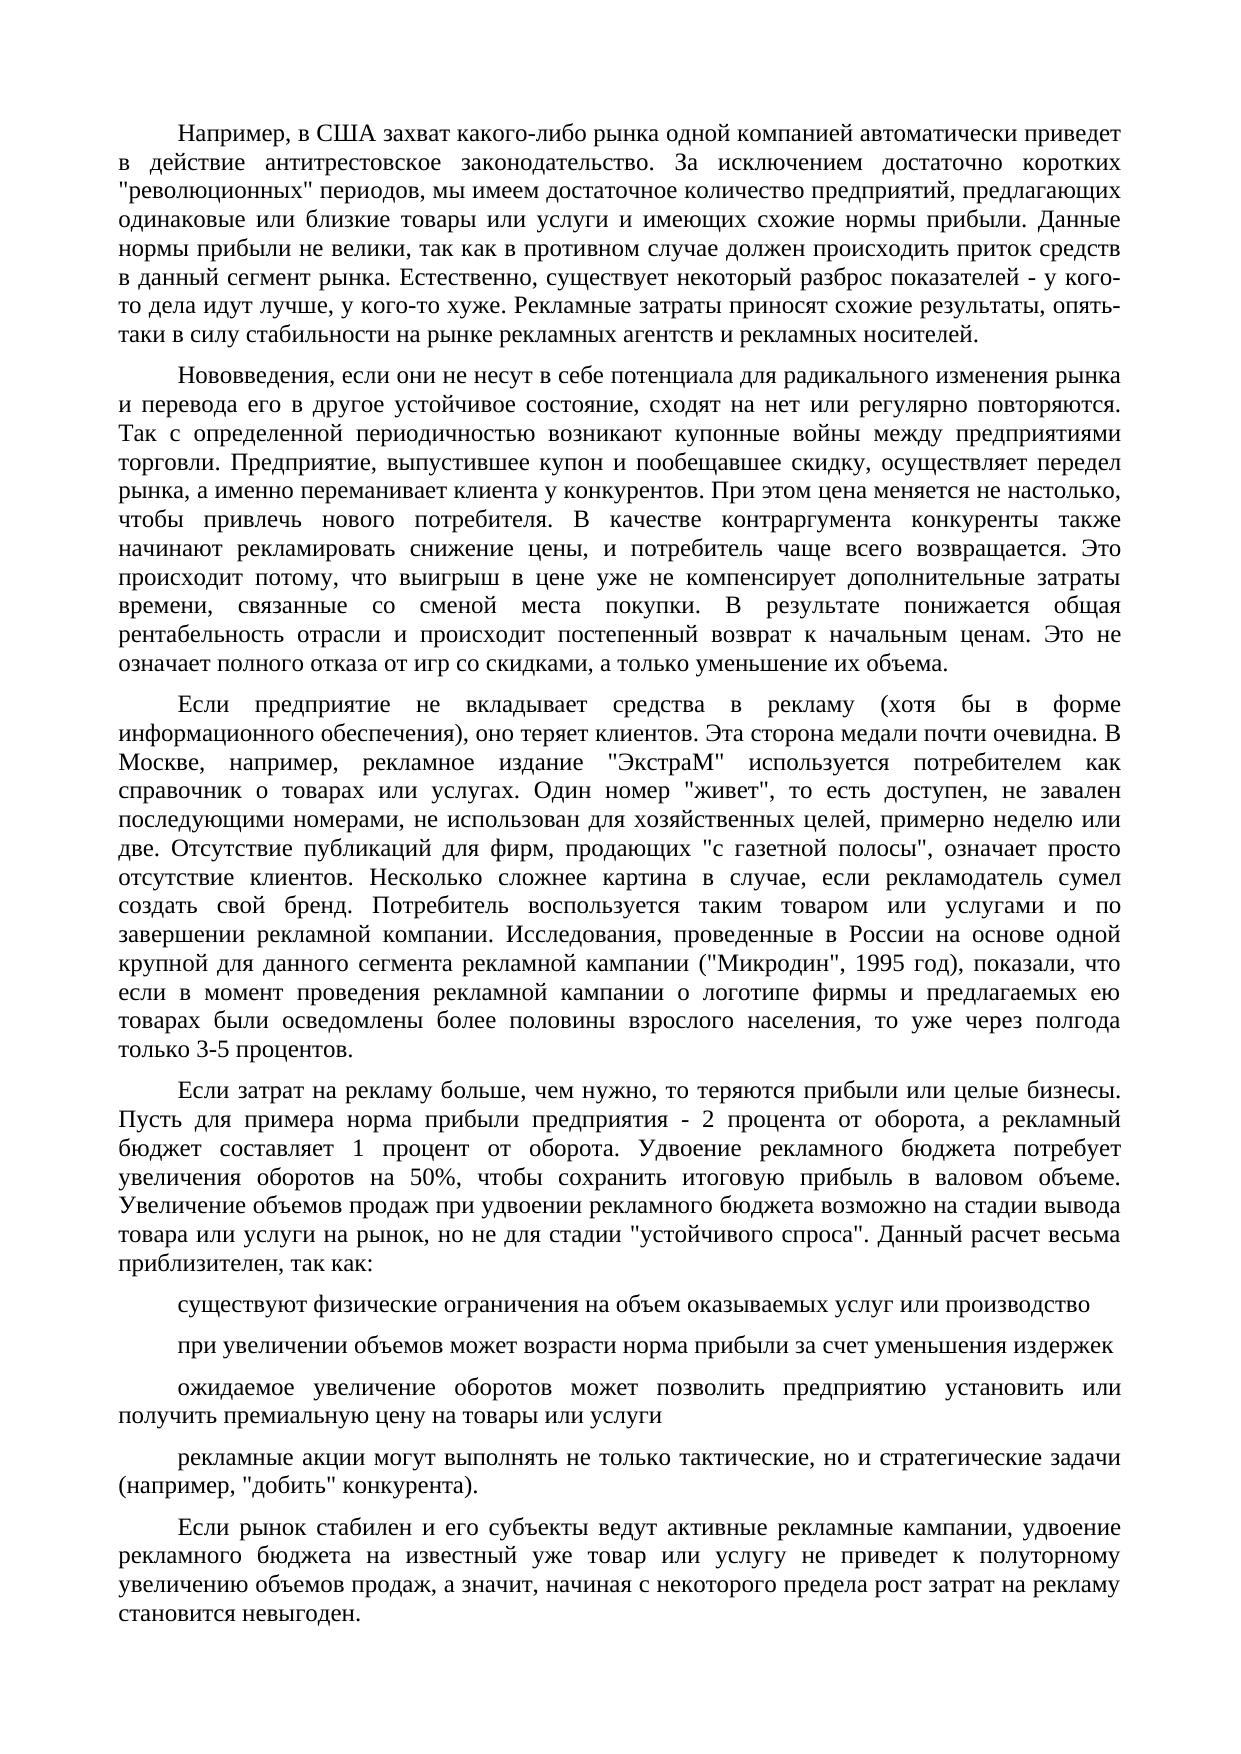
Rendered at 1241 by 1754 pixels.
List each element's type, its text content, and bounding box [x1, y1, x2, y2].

text Если затрат на рекламу больше, чем нужно, то теряются прибыли или целые бизнесы. Пусть для примера норма прибыли предприятия - 2 процента от оборота, а рекламный бюджет составляет 1 процент от оборота. Удвоение рекламного бюджета потребует увеличения оборотов на 50%, чтобы сохранить итоговую прибыль в валовом объеме. Увеличение объемов продаж при удвоении рекламного бюджета возможно на стадии вывода товара или услуги на рынок, но не для стадии "устойчивого спроса". Данный расчет весьма приблизителен, так как: [118, 1076, 1122, 1277]
text ожидаемое увеличение оборотов может позволить предприятию установить или получить премиальную цену на товары или услуги [118, 1372, 1122, 1429]
text существуют физические ограничения на объем оказываемых услуг или производство [118, 1289, 1122, 1318]
text Если предприятие не вкладывает средства в рекламу (хотя бы в форме информационного обеспечения), оно теряет клиентов. Эта сторона медали почти очевидна. В Москве, например, рекламное издание "ЭкстраМ" используется потребителем как справочник о товарах или услугах. Один номер "живет", то есть доступен, не завален последующими номерами, не использован для хозяйственных целей, примерно неделю или две. Отсутствие публикаций для фирм, продающих "с газетной полосы", означает просто отсутствие клиентов. Несколько сложнее картина в случае, если рекламодатель сумел создать свой бренд. Потребитель воспользуется таким товаром или услугами и по завершении рекламной компании. Исследования, проведенные в России на основе одной крупной для данного сегмента рекламной кампании ("Микродин", 1995 год), показали, что если в момент проведения рекламной кампании о логотипе фирмы и предлагаемых ею товарах были осведомлены более половины взрослого населения, то уже через полгода только 3-5 процентов. [118, 689, 1122, 1063]
text при увеличении объемов может возрасти норма прибыли за счет уменьшения издержек [118, 1331, 1122, 1359]
text Нововведения, если они не несут в себе потенциала для радикального изменения рынка и перевода его в другое устойчивое состояние, сходят на нет или регулярно повторяются. Так с определенной периодичностью возникают купонные войны между предприятиями торговли. Предприятие, выпустившее купон и пообещавшее скидку, осуществляет передел рынка, а именно переманивает клиента у конкурентов. При этом цена меняется не настолько, чтобы привлечь нового потребителя. В качестве контраргумента конкуренты также начинают рекламировать снижение цены, и потребитель чаще всего возвращается. Это происходит потому, что выигрыш в цене уже не компенсирует дополнительные затраты времени, связанные со сменой места покупки. В результате понижается общая рентабельность отрасли и происходит постепенный возврат к начальным ценам. Это не означает полного отказа от игр со скидками, а только уменьшение их объема. [118, 361, 1122, 677]
text Если рынок стабилен и его субъекты ведут активные рекламные кампании, удвоение рекламного бюджета на известный уже товар или услугу не приведет к полуторному увеличению объемов продаж, а значит, начиная с некоторого предела рост затрат на рекламу становится невыгоден. [118, 1512, 1122, 1627]
text Например, в США захват какого-либо рынка одной компанией автоматически приведет в действие антитрестовское законодательство. За исключением достаточно коротких "революционных" периодов, мы имеем достаточное количество предприятий, предлагающих одинаковые или близкие товары или услуги и имеющих схожие нормы прибыли. Данные нормы прибыли не велики, так как в противном случае должен происходить приток средств в данный сегмент рынка. Естественно, существует некоторый разброс показателей - у кого-то дела идут лучше, у кого-то хуже. Рекламные затраты приносят схожие результаты, опять-таки в силу стабильности на рынке рекламных агентств и рекламных носителей. [118, 118, 1122, 348]
text рекламные акции могут выполнять не только тактические, но и стратегические задачи (например, "добить" конкурента). [118, 1442, 1122, 1499]
